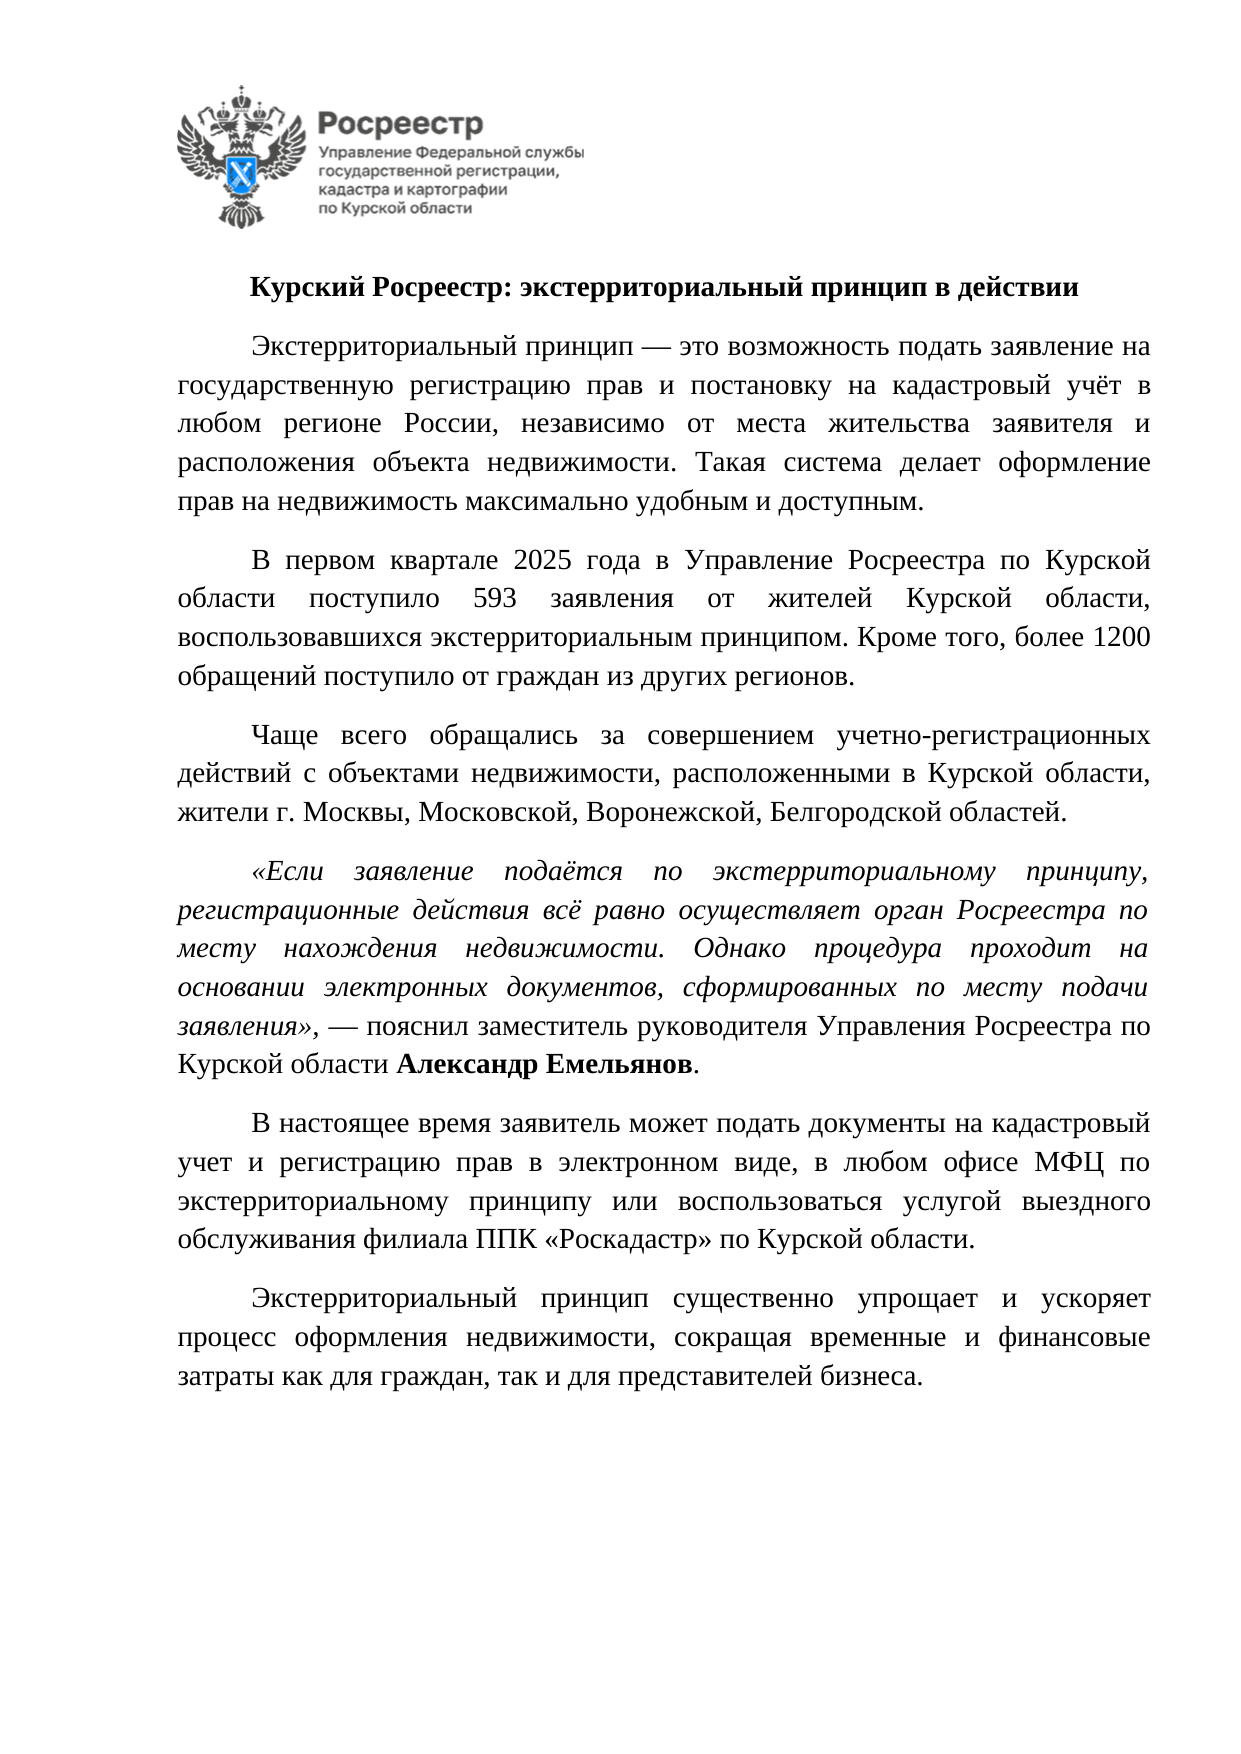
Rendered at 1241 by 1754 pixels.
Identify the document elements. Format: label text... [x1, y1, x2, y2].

picture [177, 85, 584, 229]
text «Если заявление подаётся по экстерриториальному принципу, регистрационные действия всё равно осуществляет орган Росреестра по месту нахождения недвижимости. Однако процедура проходит на основании электронных документов, сформированных по месту подачи заявления», — пояснил заместитель руководителя Управления Росреестра по Курской области Александр Емельянов. [177, 853, 1152, 1080]
text В настоящее время заявитель может подать документы на кадастровый учет и регистрацию прав в электронном виде, в любом офисе МФЦ по экстерриториальному принципу или воспользоваться услугой выездного обслуживания филиала ППК «Роскадастр» по Курской области. [177, 1216, 1152, 1255]
text Экстерриториальный принцип — это возможность подать заявление на государственную регистрацию прав и постановку на кадастровый учёт в любом регионе России, независимо от места жительства заявителя и расположения объекта недвижимости. Такая система делает оформление прав на недвижимость максимально удобным и доступным. [177, 328, 1152, 516]
text В настоящее время заявитель может подать документы на кадастровый учет и регистрацию прав в электронном виде, в любом офисе МФЦ по экстерриториальному принципу или воспользоваться услугой выездного обслуживания филиала ППК «Роскадастр» по Курской области. [177, 1106, 1152, 1144]
text Чаще всего обращались за совершением учетно-регистрационных действий с объектами недвижимости, расположенными в Курской области, жители г. Москвы, Московской, Воронежской, Белгородской областей. [177, 789, 1152, 828]
text Экстерриториальный принцип существенно упрощает и ускоряет процесс оформления недвижимости, сокращая временные и финансовые затраты как для граждан, так и для представителей бизнеса. [177, 1281, 1152, 1391]
text Курский Росреестр: экстерриториальный принцип в действии [177, 269, 1152, 303]
text Чаще всего обращались за совершением учетно-регистрационных действий с объектами недвижимости, расположенными в Курской области, жители г. Москвы, Московской, Воронежской, Белгородской областей. [177, 717, 1152, 756]
text В первом квартале 2025 года в Управление Росреестра по Курской области поступило 593 заявления от жителей Курской области, воспользовавшихся экстерриториальным принципом. Кроме того, более 1200 обращений поступило от граждан из других регионов. [177, 542, 1152, 691]
